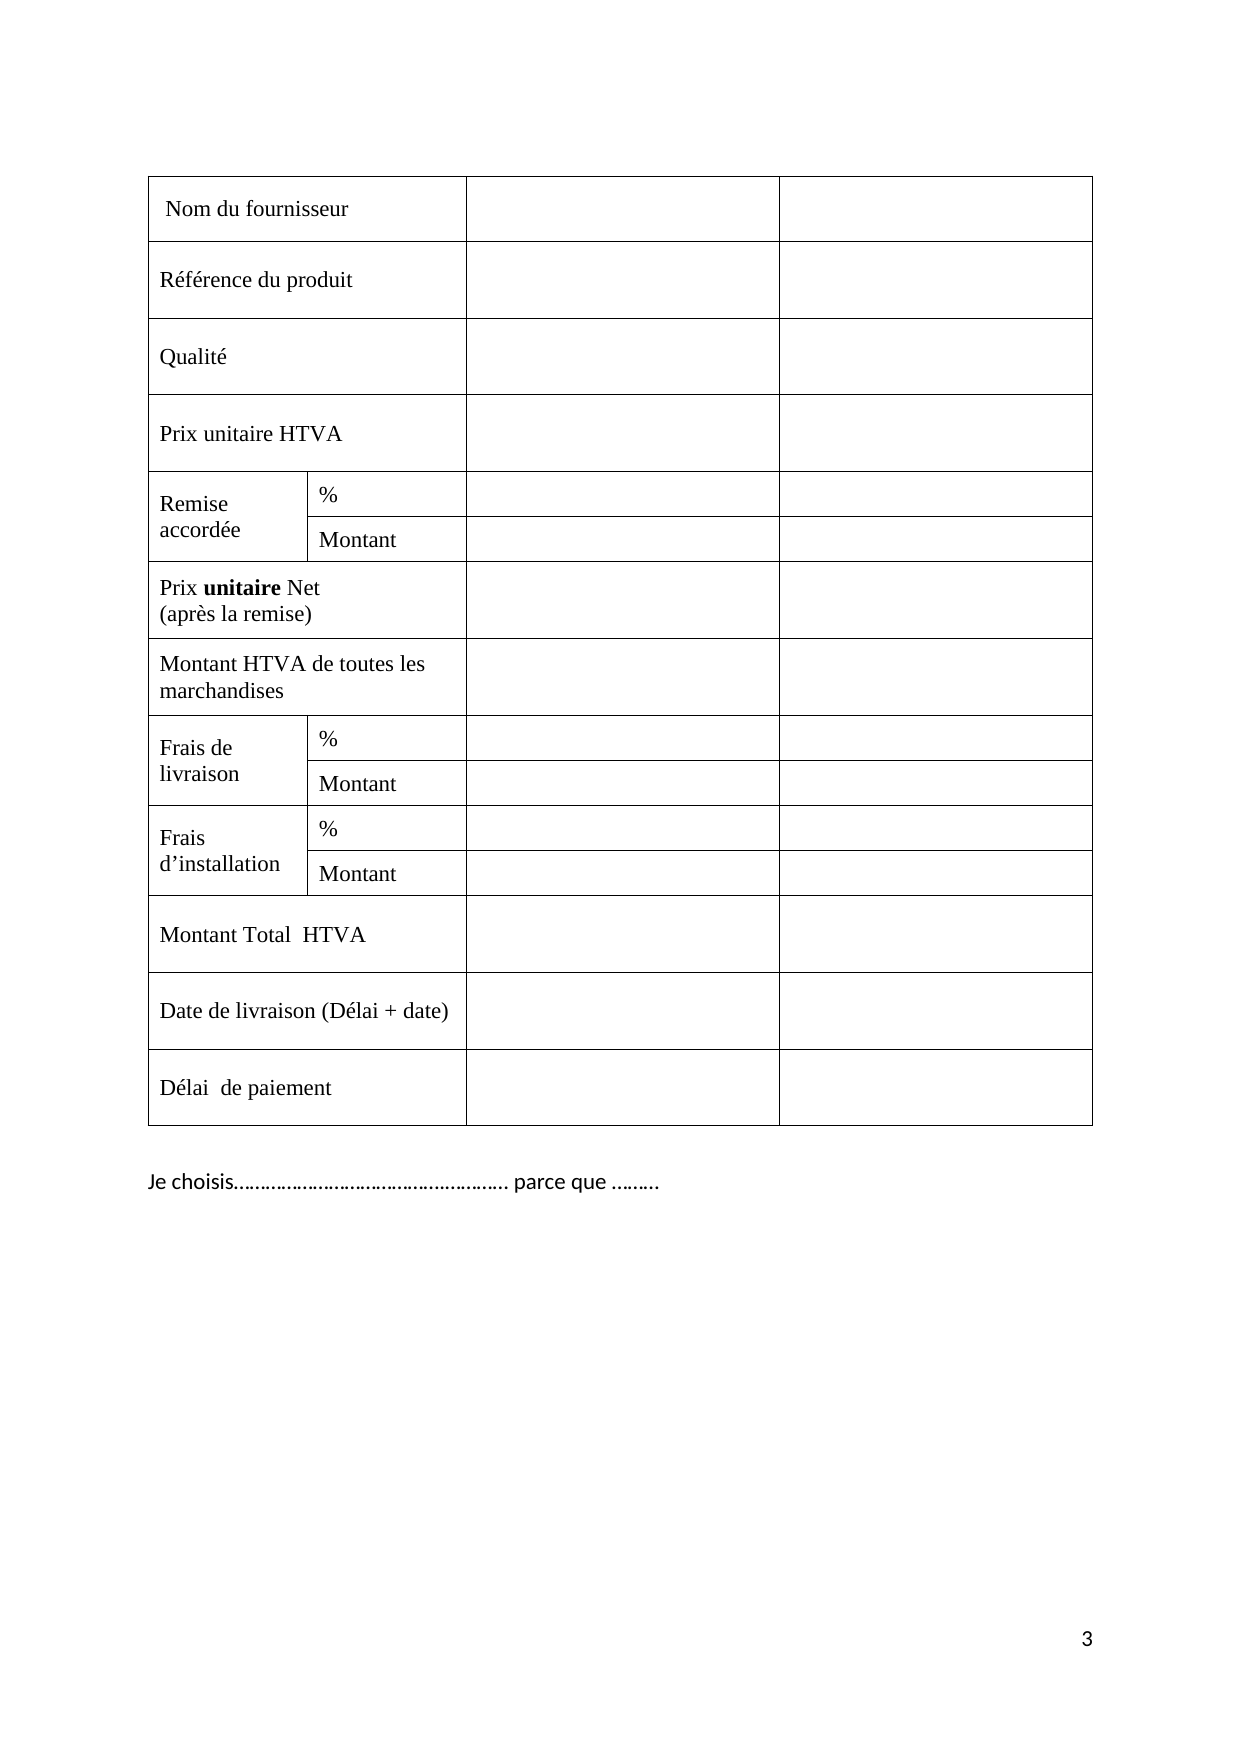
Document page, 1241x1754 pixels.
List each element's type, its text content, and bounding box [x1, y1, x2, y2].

table_cell Remise accordée [149, 472, 307, 561]
table_cell [467, 639, 779, 715]
table_cell [780, 562, 1092, 638]
table_cell Montant HTVA de toutes les marchandises [149, 639, 466, 715]
table_cell [467, 517, 779, 561]
table_cell Montant [308, 517, 466, 561]
table_cell [467, 242, 779, 317]
table_header Nom du fournisseur [149, 177, 466, 241]
table_cell Date de livraison (Délai + date) [149, 973, 466, 1049]
table_cell Prix unitaire Net (après la remise) [149, 562, 466, 638]
table_cell [780, 395, 1092, 471]
table_cell [780, 973, 1092, 1049]
table_cell Prix unitaire HTVA [149, 395, 466, 471]
table_cell [467, 395, 779, 471]
table_cell [780, 319, 1092, 394]
table_cell Montant [308, 851, 466, 895]
table_cell [467, 319, 779, 394]
table_cell [467, 806, 779, 850]
table_cell [780, 761, 1092, 805]
table_cell Montant [308, 761, 466, 805]
table_cell [780, 716, 1092, 760]
table_header [780, 177, 1092, 241]
table_cell Qualité [149, 319, 466, 394]
table_cell Frais d’installation [149, 806, 307, 895]
table_cell Référence du produit [149, 242, 466, 317]
table_cell [780, 242, 1092, 317]
table_cell [780, 896, 1092, 972]
table_cell % [308, 716, 466, 760]
table_cell [780, 517, 1092, 561]
table_cell [780, 806, 1092, 850]
table_cell [467, 973, 779, 1049]
table_cell [467, 896, 779, 972]
table_cell [467, 472, 779, 516]
table_header [467, 177, 779, 241]
table_cell [467, 761, 779, 805]
table_cell Frais de livraison [149, 716, 307, 805]
table_cell Délai de paiement [149, 1050, 466, 1125]
table_cell [780, 472, 1092, 516]
text Je choisis………………………………….………… parce que ……… [148, 1167, 1093, 1195]
table_cell [467, 1050, 779, 1125]
table_cell [780, 639, 1092, 715]
table_cell [467, 716, 779, 760]
table_cell Montant Total HTVA [149, 896, 466, 972]
table_cell [780, 851, 1092, 895]
table_cell [467, 562, 779, 638]
table_cell % [308, 472, 466, 516]
table_cell [780, 1050, 1092, 1125]
table_cell % [308, 806, 466, 850]
table_cell [467, 851, 779, 895]
